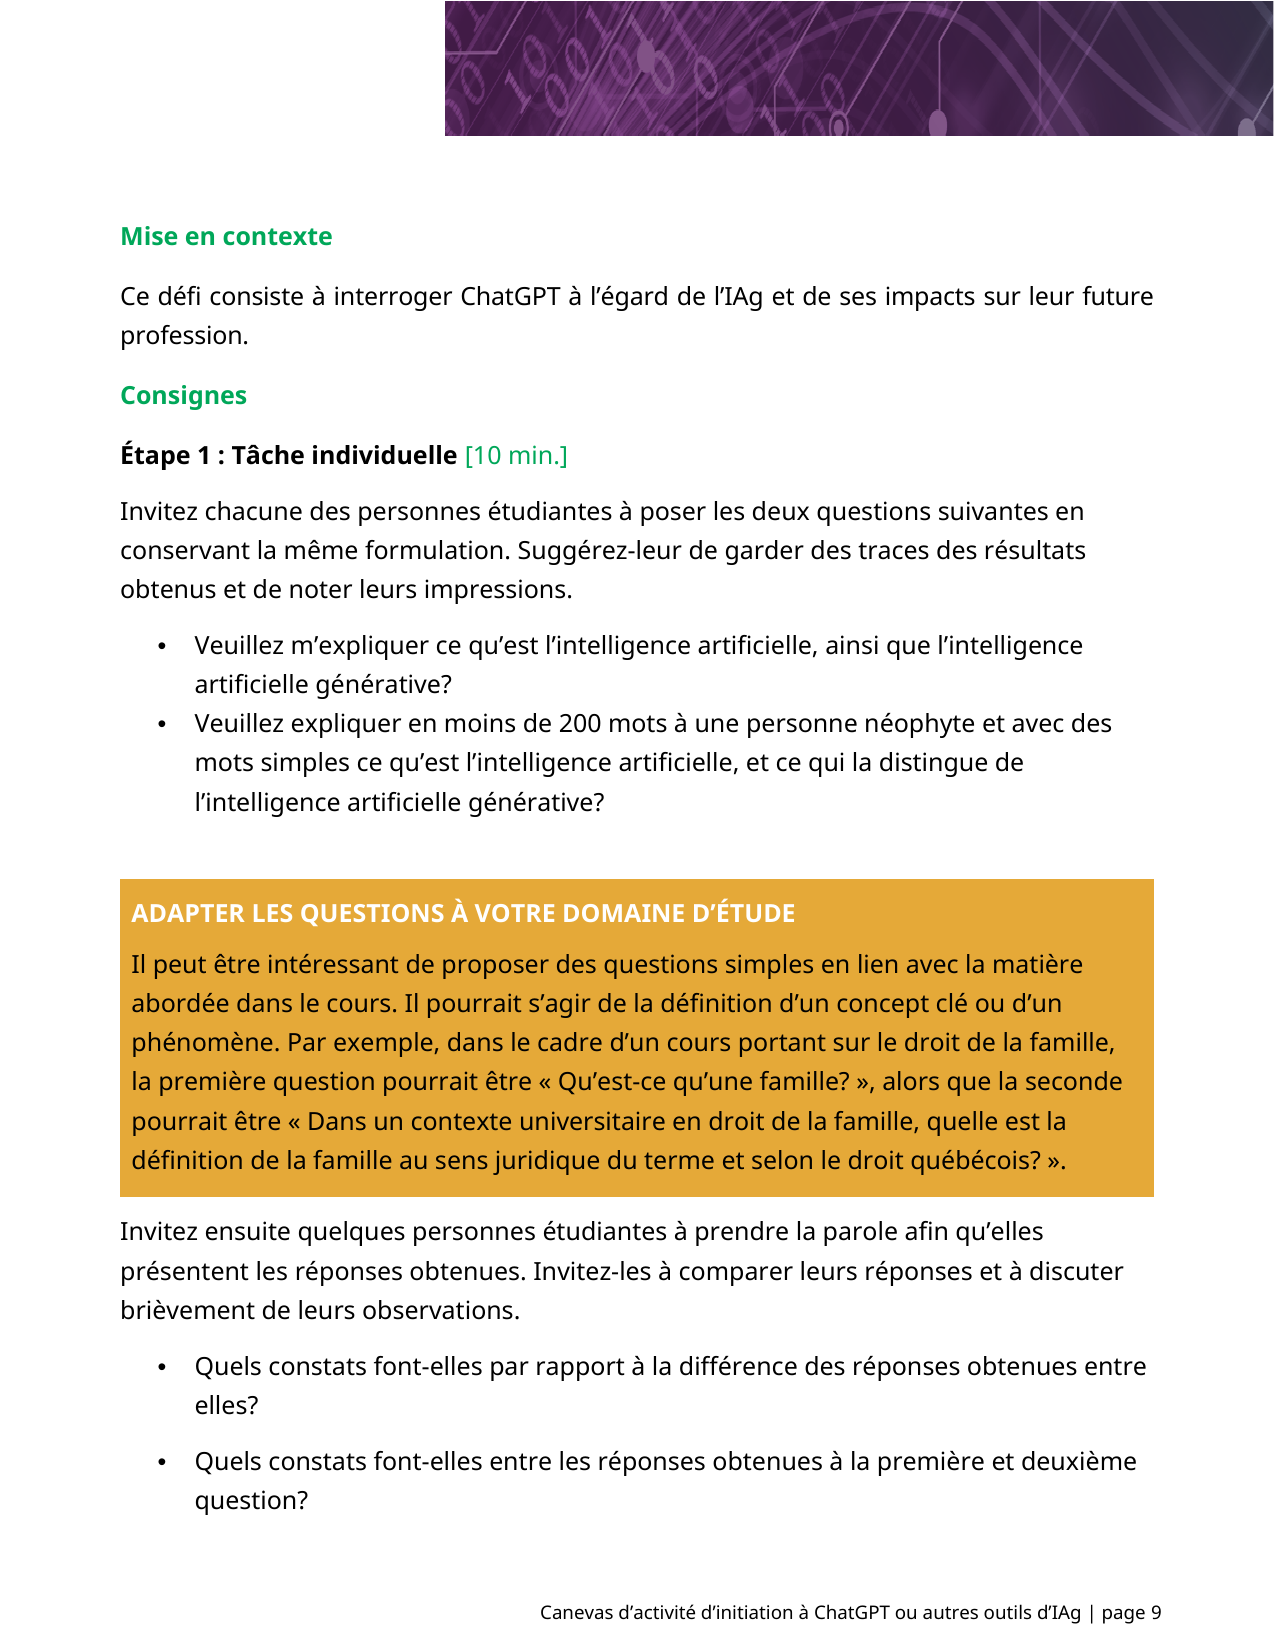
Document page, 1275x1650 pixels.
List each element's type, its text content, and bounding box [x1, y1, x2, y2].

text Étape 1 : Tâche individuelle [10 min.] [120, 437, 1155, 472]
list Veuillez expliquer en moins de 200 mots à une personne néophyte et avec des mots simples ce qu’est l’intelligence artificielle, et ce qui la distingue de l’intelligence artificielle générative? [157, 706, 1155, 818]
table_header ADAPTER LES QUESTIONS À VOTRE DOMAINE D’ÉTUDE Il peut être intéressant de proposer des questions simples en lien avec la matière abordée dans le cours. Il pourrait s’agir de la définition d’un concept clé ou d’un phénomène. Par exemple, dans le cadre d’un cours portant sur le droit de la famille, la première question pourrait être « Qu’est-ce qu’une famille? », alors que la seconde pourrait être « Dans un contexte universitaire en droit de la famille, quelle est la définition de la famille au sens juridique du terme et selon le droit québécois? ». [120, 879, 1154, 1197]
text Mise en contexte [120, 218, 1155, 252]
picture [445, 1, 1274, 136]
text Ce défi consiste à interroger ChatGPT à l’égard de l’IAg et de ses impacts sur leur future profession. [120, 278, 1155, 352]
text Invitez ensuite quelques personnes étudiantes à prendre la parole afin qu’elles présentent les réponses obtenues. Invitez-les à comparer leurs réponses et à discuter brièvement de leurs observations. [120, 1214, 1155, 1326]
list Veuillez m’expliquer ce qu’est l’intelligence artificielle, ainsi que l’intelligence artificielle générative? [157, 627, 1155, 701]
list Quels constats font-elles par rapport à la différence des réponses obtenues entre elles? [157, 1348, 1155, 1421]
list Quels constats font-elles entre les réponses obtenues à la première et deuxième question? [157, 1443, 1155, 1516]
text Invitez chacune des personnes étudiantes à poser les deux questions suivantes en conservant la même formulation. Suggérez-leur de garder des traces des résultats obtenus et de noter leurs impressions. [120, 493, 1155, 606]
text Consignes [120, 377, 1155, 412]
